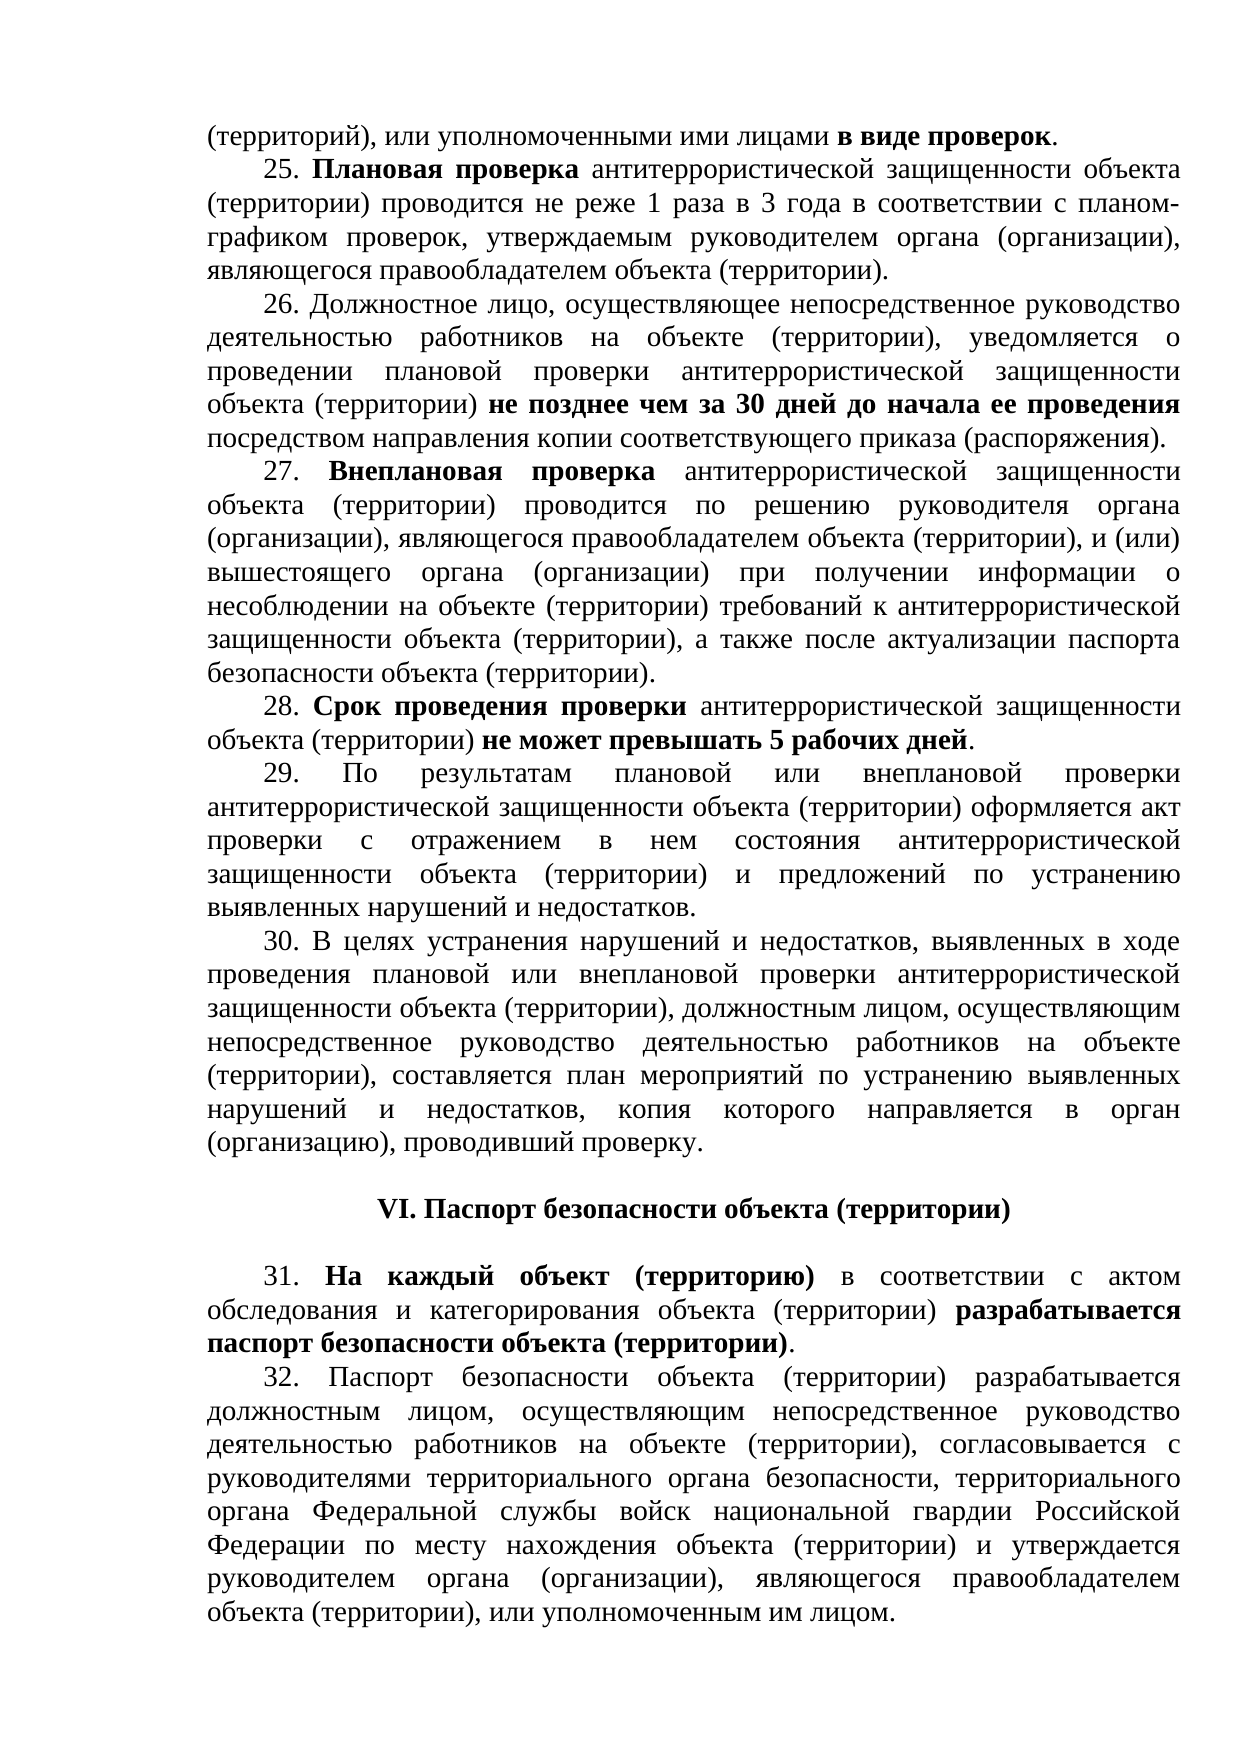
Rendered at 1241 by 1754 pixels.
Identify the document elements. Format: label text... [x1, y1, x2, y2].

text VI. Паспорт безопасности объекта (территории) [207, 1191, 1181, 1225]
text 29. По результатам плановой или внеплановой проверки антитеррористической защищенности объекта (территории) оформляется акт проверки с отражением в нем состояния антитеррористической защищенности объекта (территории) и предложений по устранению выявленных нарушений и недостатков. [207, 755, 1181, 923]
text 25. Плановая проверка антитеррористической защищенности объекта (территории) проводится не реже 1 раза в 3 года в соответствии с планом-графиком проверок, утверждаемым руководителем органа (организации), являющегося правообладателем объекта (территории). [207, 152, 1181, 286]
text 32. Паспорт безопасности объекта (территории) разрабатывается должностным лицом, осуществляющим непосредственное руководство деятельностью работников на объекте (территории), согласовывается с руководителями территориального органа безопасности, территориального органа Федеральной службы войск национальной гвардии Российской Федерации по месту нахождения объекта (территории) и утверждается руководителем органа (организации), являющегося правообладателем объекта (территории), или уполномоченным им лицом. [207, 1359, 1181, 1627]
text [207, 118, 1181, 152]
text 26. Должностное лицо, осуществляющее непосредственное руководство деятельностью работников на объекте (территории), уведомляется о проведении плановой проверки антитеррористической защищенности объекта (территории) не позднее чем за 30 дней до начала ее проведения посредством направления копии соответствующего приказа (распоряжения). [207, 286, 1181, 453]
text 27. Внеплановая проверка антитеррористической защищенности объекта (территории) проводится по решению руководителя органа (организации), являющегося правообладателем объекта (территории), и (или) вышестоящего органа (организации) при получении информации о несоблюдении на объекте (территории) требований к антитеррористической защищенности объекта (территории), а также после актуализации паспорта безопасности объекта (территории). [207, 453, 1181, 688]
text 28. Срок проведения проверки антитеррористической защищенности объекта (территории) не может превышать 5 рабочих дней. [207, 688, 1181, 755]
text 30. В целях устранения нарушений и недостатков, выявленных в ходе проведения плановой или внеплановой проверки антитеррористической защищенности объекта (территории), должностным лицом, осуществляющим непосредственное руководство деятельностью работников на объекте (территории), составляется план мероприятий по устранению выявленных нарушений и недостатков, копия которого направляется в орган (организацию), проводивший проверку. [207, 923, 1181, 1158]
text 31. На каждый объект (территорию) в соответствии с актом обследования и категорирования объекта (территории) разрабатывается паспорт безопасности объекта (территории). [207, 1258, 1181, 1359]
